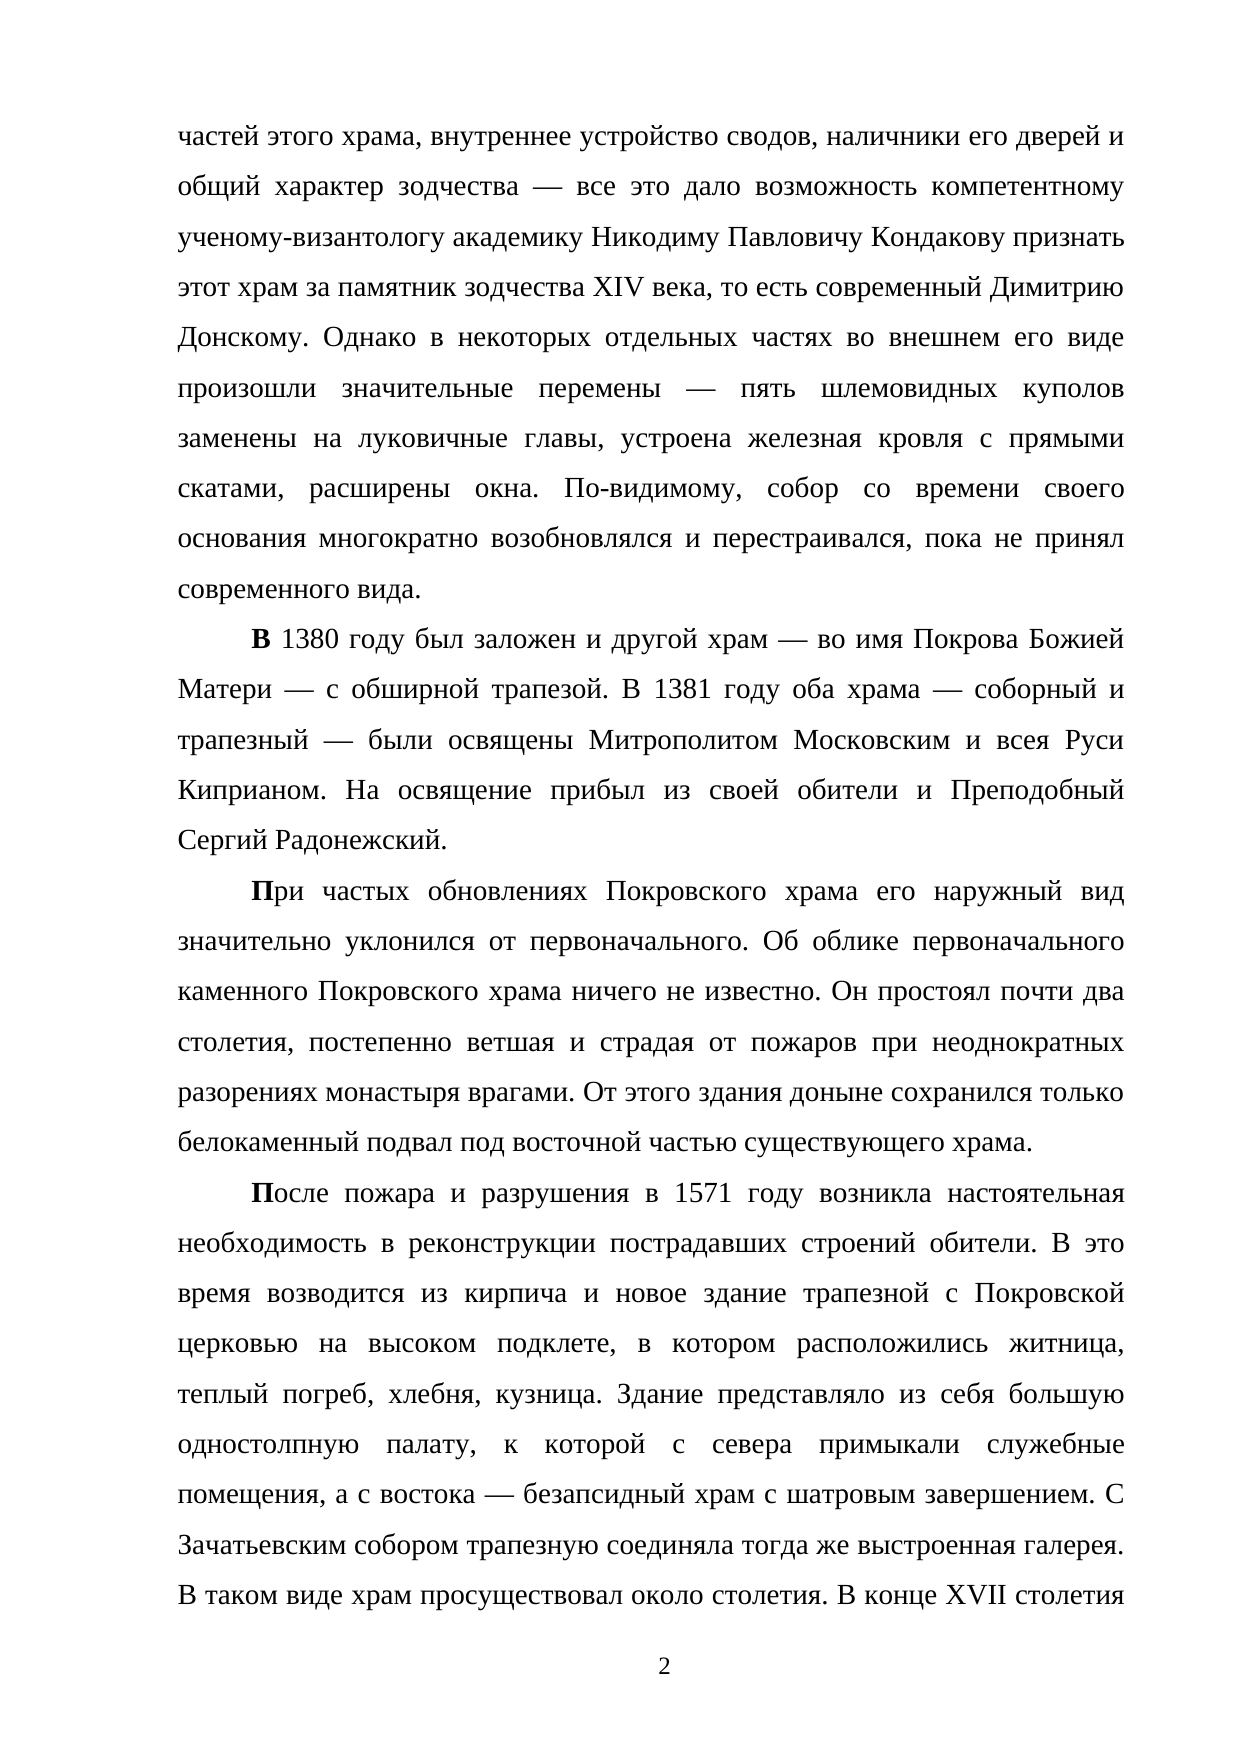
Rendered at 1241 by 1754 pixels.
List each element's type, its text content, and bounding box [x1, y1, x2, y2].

text В 1380 году был заложен и другой храм — во имя Покрова Божией Матери — с обширной трапезой. В 1381 году оба храма — соборный и трапезный — были освящены Митрополитом Московским и всея Руси Киприаном. На освящение прибыл из своей обители и Преподобный Сергий Радонежский. [177, 621, 1125, 856]
text При частых обновлениях Покровского храма его наружный вид значительно уклонился от первоначального. Об облике первоначального каменного Покровского храма ничего не известно. Он простоял почти два столетия, постепенно ветшая и страдая от пожаров при неоднократных разорениях монастыря врагами. От этого здания доныне сохранился только белокаменный подвал под восточной частью существующего храма. [177, 873, 1125, 1158]
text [177, 118, 1125, 604]
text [177, 1175, 1125, 1611]
